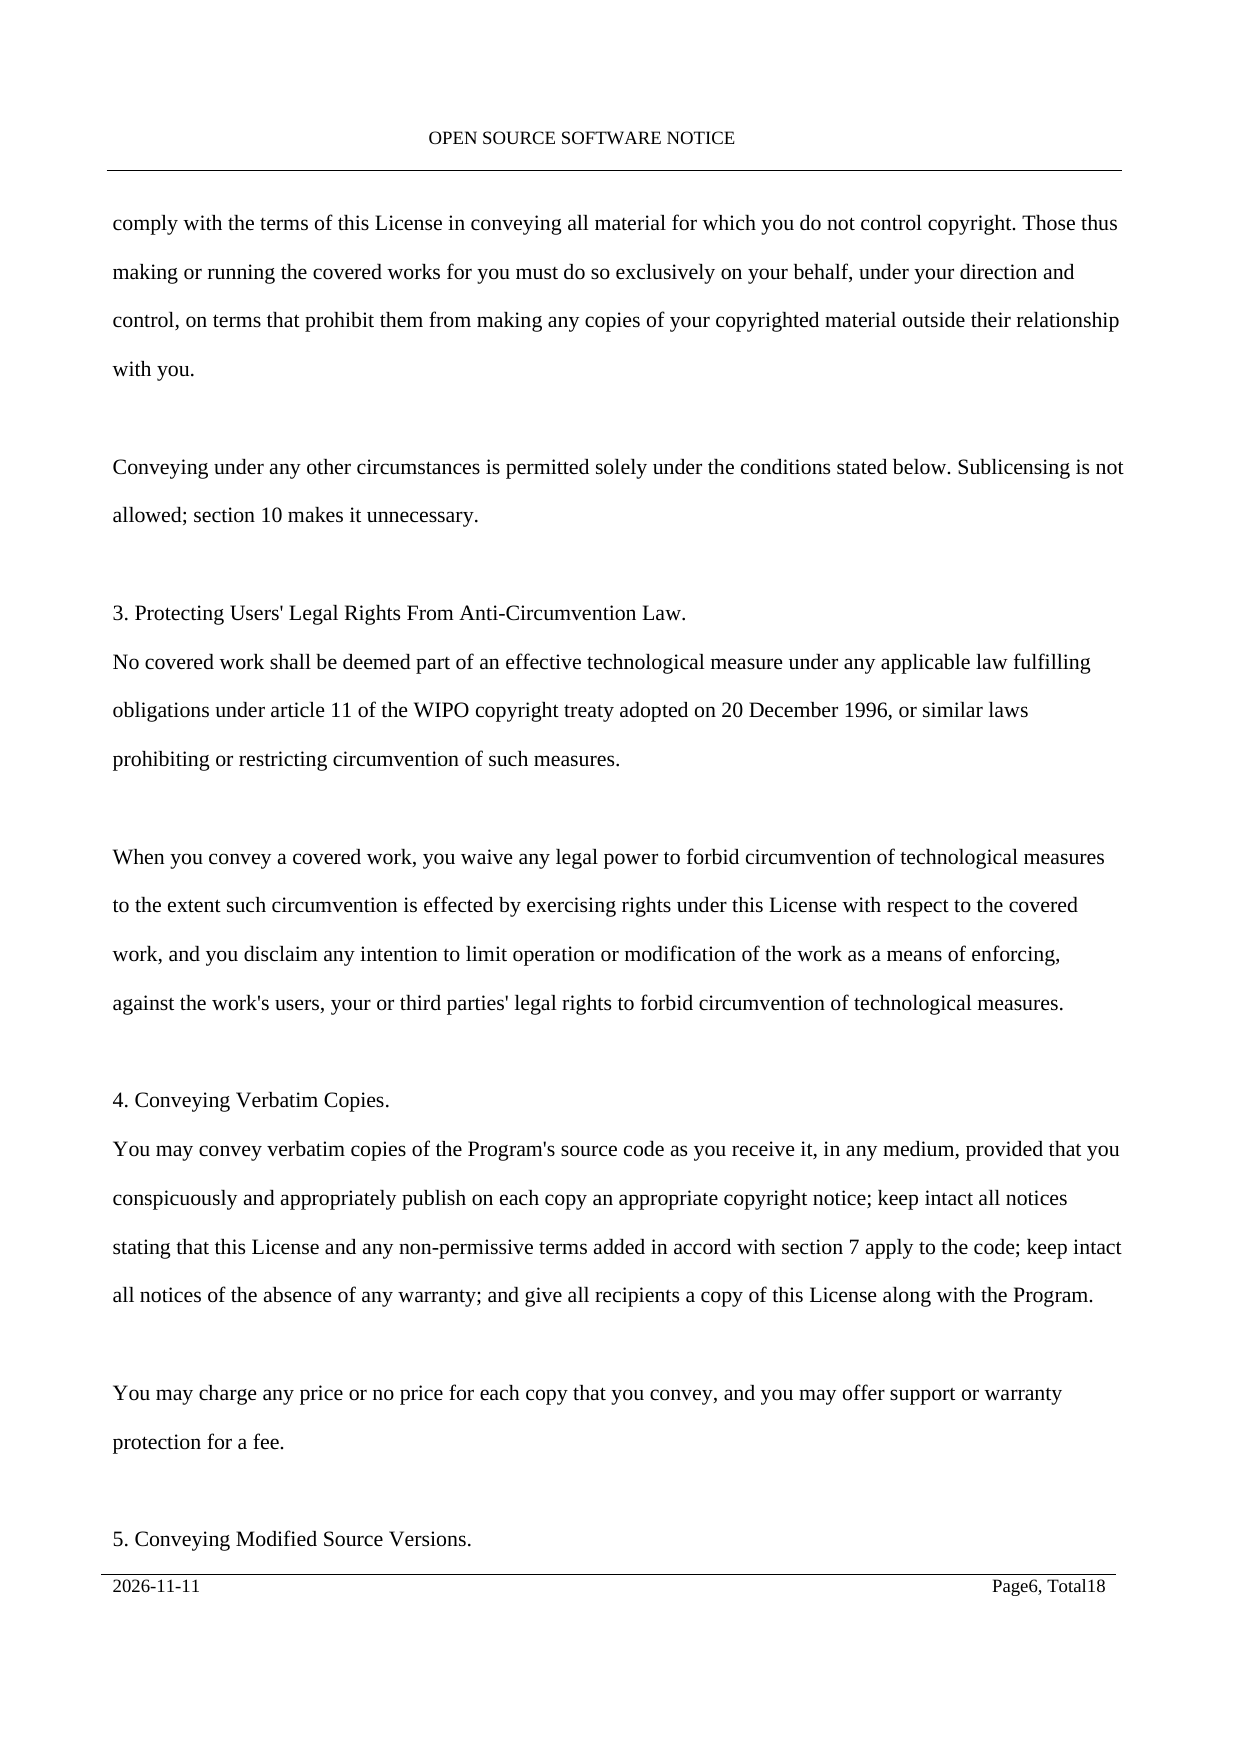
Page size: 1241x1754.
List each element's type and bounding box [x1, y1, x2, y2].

text [112, 206, 1128, 1555]
